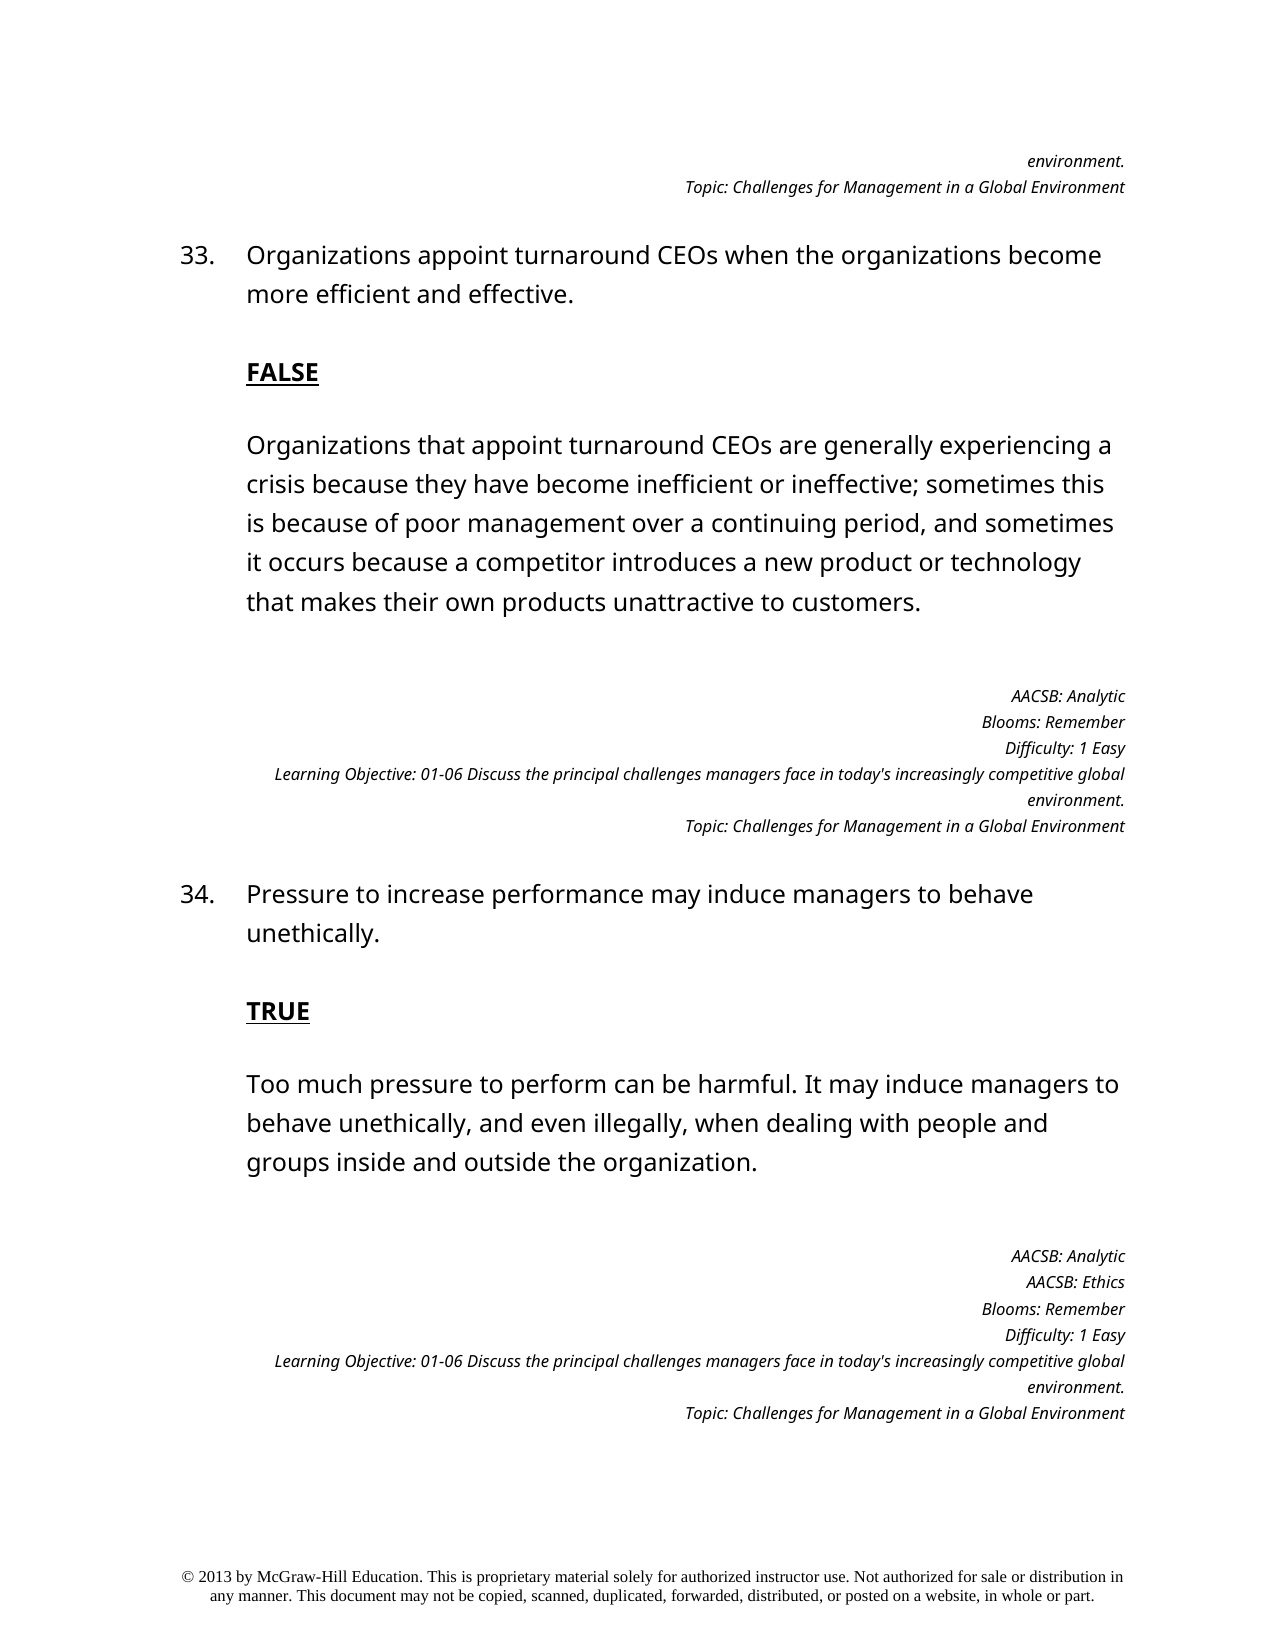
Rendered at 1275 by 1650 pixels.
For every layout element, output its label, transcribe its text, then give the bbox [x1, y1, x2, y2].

table_header Organizations appoint turnaround CEOs when the organizations become more efficient and effective. FALSE Organizations that appoint turnaround CEOs are generally experiencing a crisis because they have become inefficient or ineffective; sometimes this is because of poor management over a continuing period, and sometimes it occurs because a competitor introduces a new product or technology that makes their own products unattractive to customers. [246, 238, 1125, 655]
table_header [180, 150, 1125, 235]
table_header 33. [180, 238, 246, 655]
table_header AACSB: Analytic AACSB: Ethics Blooms: Remember Difficulty: 1 Easy Learning Objective: 01-06 Discuss the principal challenges managers face in today's increasingly competitive global environment. Topic: Challenges for Management in a Global Environment [180, 1245, 1125, 1460]
table_header Pressure to increase performance may induce managers to behave unethically. TRUE Too much pressure to perform can be harmful. It may induce managers to behave unethically, and even illegally, when dealing with people and groups inside and outside the organization. [246, 876, 1125, 1216]
table_header 34. [180, 876, 246, 1216]
